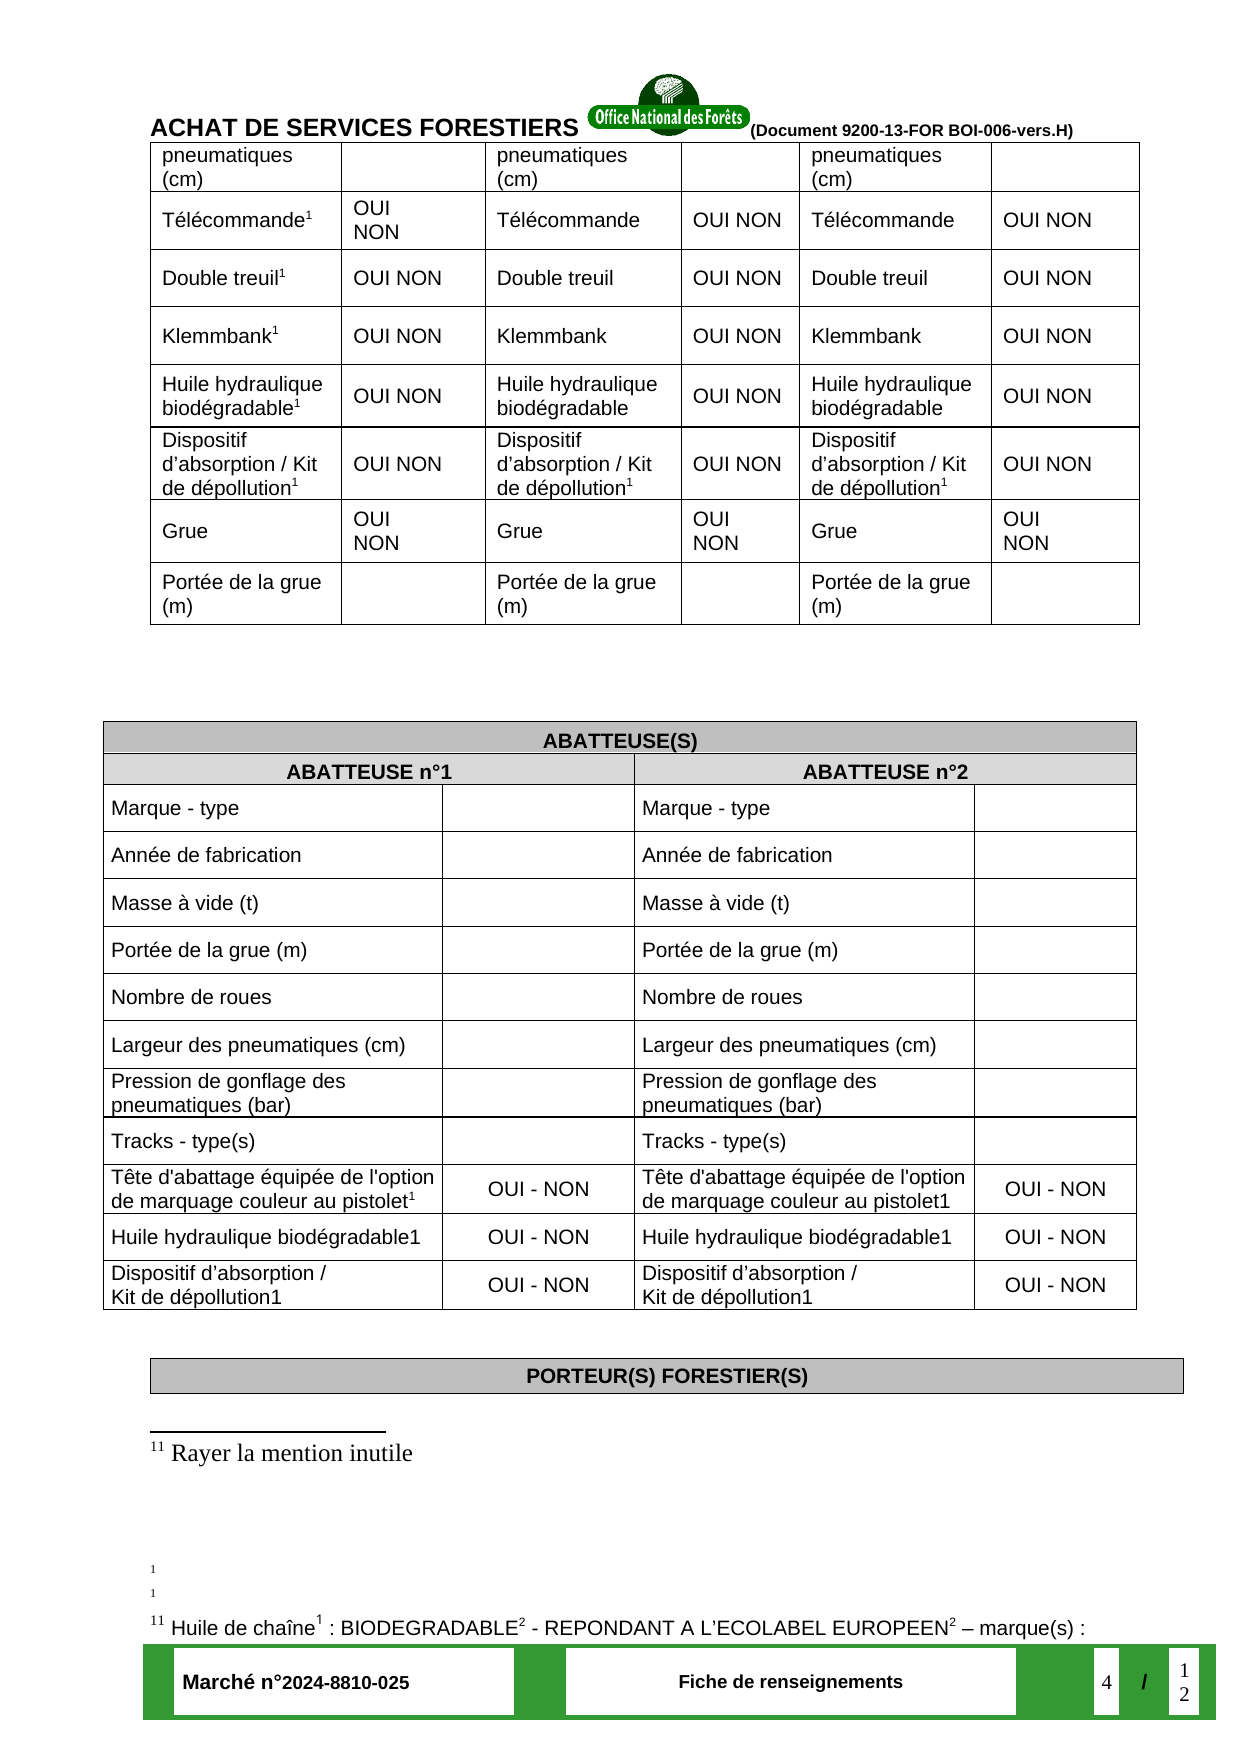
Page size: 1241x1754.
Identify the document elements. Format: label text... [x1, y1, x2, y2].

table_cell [151, 143, 341, 191]
table_cell ABATTEUSE n°2 [635, 754, 1136, 784]
table_cell [342, 143, 485, 191]
table_cell OUI NON [342, 500, 485, 562]
table_cell OUI NON [682, 500, 799, 562]
table_cell OUI - NON [975, 1165, 1136, 1213]
table_cell Double treuil [800, 250, 991, 306]
table_cell [443, 927, 634, 973]
table_cell Double treuil [486, 250, 681, 306]
table_cell Portée de la grue (m) [635, 927, 974, 973]
table_cell [975, 927, 1136, 973]
table_cell OUI - NON [443, 1261, 634, 1309]
table_cell [992, 143, 1139, 191]
table_cell OUI NON [682, 428, 799, 499]
table_cell Portée de la grue (m) [151, 563, 341, 624]
table_cell [443, 1021, 634, 1067]
table_cell Télécommande [800, 192, 991, 248]
table_cell Année de fabrication [635, 832, 974, 878]
table_cell Pression de gonflage des pneumatiques (bar) [635, 1069, 974, 1116]
table_cell Tête d'abattage équipée de l'option de marquage couleur au pistolet1 [104, 1165, 442, 1213]
table_cell [975, 1118, 1136, 1164]
table_cell OUI NON [342, 365, 485, 426]
table_cell Klemmbank [800, 307, 991, 364]
table_cell Tracks - type(s) [635, 1118, 974, 1164]
table_cell Masse à vide (t) [104, 879, 442, 926]
table_cell OUI NON [342, 250, 485, 306]
table_cell [443, 1118, 634, 1164]
table_cell OUI NON [342, 428, 485, 499]
table_cell OUI NON [992, 192, 1139, 248]
table_cell Année de fabrication [104, 832, 442, 878]
table_cell Klemmbank1 [151, 307, 341, 364]
table_cell ABATTEUSE n°1 [104, 754, 634, 784]
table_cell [800, 143, 991, 191]
table_cell Portée de la grue (m) [104, 927, 442, 973]
table_cell [443, 785, 634, 831]
table_cell [443, 879, 634, 926]
table_cell [975, 1069, 1136, 1116]
table_cell [682, 143, 799, 191]
table_cell [975, 832, 1136, 878]
table_cell Grue [151, 500, 341, 562]
table_cell Grue [800, 500, 991, 562]
table_cell [443, 974, 634, 1020]
table_cell Dispositif d’absorption / Kit de dépollution1 [635, 1261, 974, 1309]
table_cell OUI - NON [975, 1261, 1136, 1309]
table_cell OUI NON [992, 307, 1139, 364]
table_cell Huile hydraulique biodégradable1 [635, 1214, 974, 1260]
table_header ABATTEUSE(S) [104, 722, 1136, 752]
table_cell Grue [486, 500, 681, 562]
table_cell Portée de la grue (m) [800, 563, 991, 624]
table_cell [975, 974, 1136, 1020]
table_cell OUI NON [992, 365, 1139, 426]
table_cell OUI - NON [975, 1214, 1136, 1260]
table_cell [443, 832, 634, 878]
table_cell OUI NON [342, 192, 485, 248]
table_cell [975, 879, 1136, 926]
table_cell OUI NON [342, 307, 485, 364]
table_cell Télécommande [486, 192, 681, 248]
table_cell [992, 563, 1139, 624]
table_cell Masse à vide (t) [635, 879, 974, 926]
table_cell Tracks - type(s) [104, 1118, 442, 1164]
table_header PORTEUR(S) FORESTIER(S) [151, 1359, 1183, 1393]
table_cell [486, 143, 681, 191]
table_cell Pression de gonflage des pneumatiques (bar) [104, 1069, 442, 1116]
table_cell OUI NON [682, 307, 799, 364]
table_cell [975, 785, 1136, 831]
picture [586, 73, 751, 137]
table_cell Marque - type [635, 785, 974, 831]
table_cell Huile hydraulique biodégradable [486, 365, 681, 426]
table_cell OUI - NON [443, 1165, 634, 1213]
table_cell Dispositif d’absorption / Kit de dépollution1 [800, 428, 991, 499]
table_cell OUI NON [682, 192, 799, 248]
table_cell OUI NON [992, 250, 1139, 306]
table_cell Dispositif d’absorption / Kit de dépollution1 [151, 428, 341, 499]
table_cell Huile hydraulique biodégradable1 [104, 1214, 442, 1260]
table_cell Nombre de roues [104, 974, 442, 1020]
table_cell Tête d'abattage équipée de l'option de marquage couleur au pistolet1 [635, 1165, 974, 1213]
table_cell Dispositif d’absorption / Kit de dépollution1 [486, 428, 681, 499]
table_cell Dispositif d’absorption / Kit de dépollution1 [104, 1261, 442, 1309]
table_cell OUI NON [992, 428, 1139, 499]
table_cell [975, 1021, 1136, 1067]
table_cell Double treuil1 [151, 250, 341, 306]
table_cell OUI NON [992, 500, 1139, 562]
table_cell OUI - NON [443, 1214, 634, 1260]
table_cell Largeur des pneumatiques (cm) [635, 1021, 974, 1067]
table_cell OUI NON [682, 365, 799, 426]
table_cell Huile hydraulique biodégradable [800, 365, 991, 426]
table_cell Portée de la grue (m) [486, 563, 681, 624]
table_cell Largeur des pneumatiques (cm) [104, 1021, 442, 1067]
table_cell Klemmbank [486, 307, 681, 364]
table_cell Marque - type [104, 785, 442, 831]
table_cell Nombre de roues [635, 974, 974, 1020]
table_cell Huile hydraulique biodégradable1 [151, 365, 341, 426]
table_cell [342, 563, 485, 624]
table_cell [443, 1069, 634, 1116]
table_cell Télécommande1 [151, 192, 341, 248]
table_cell OUI NON [682, 250, 799, 306]
table_cell [682, 563, 799, 624]
